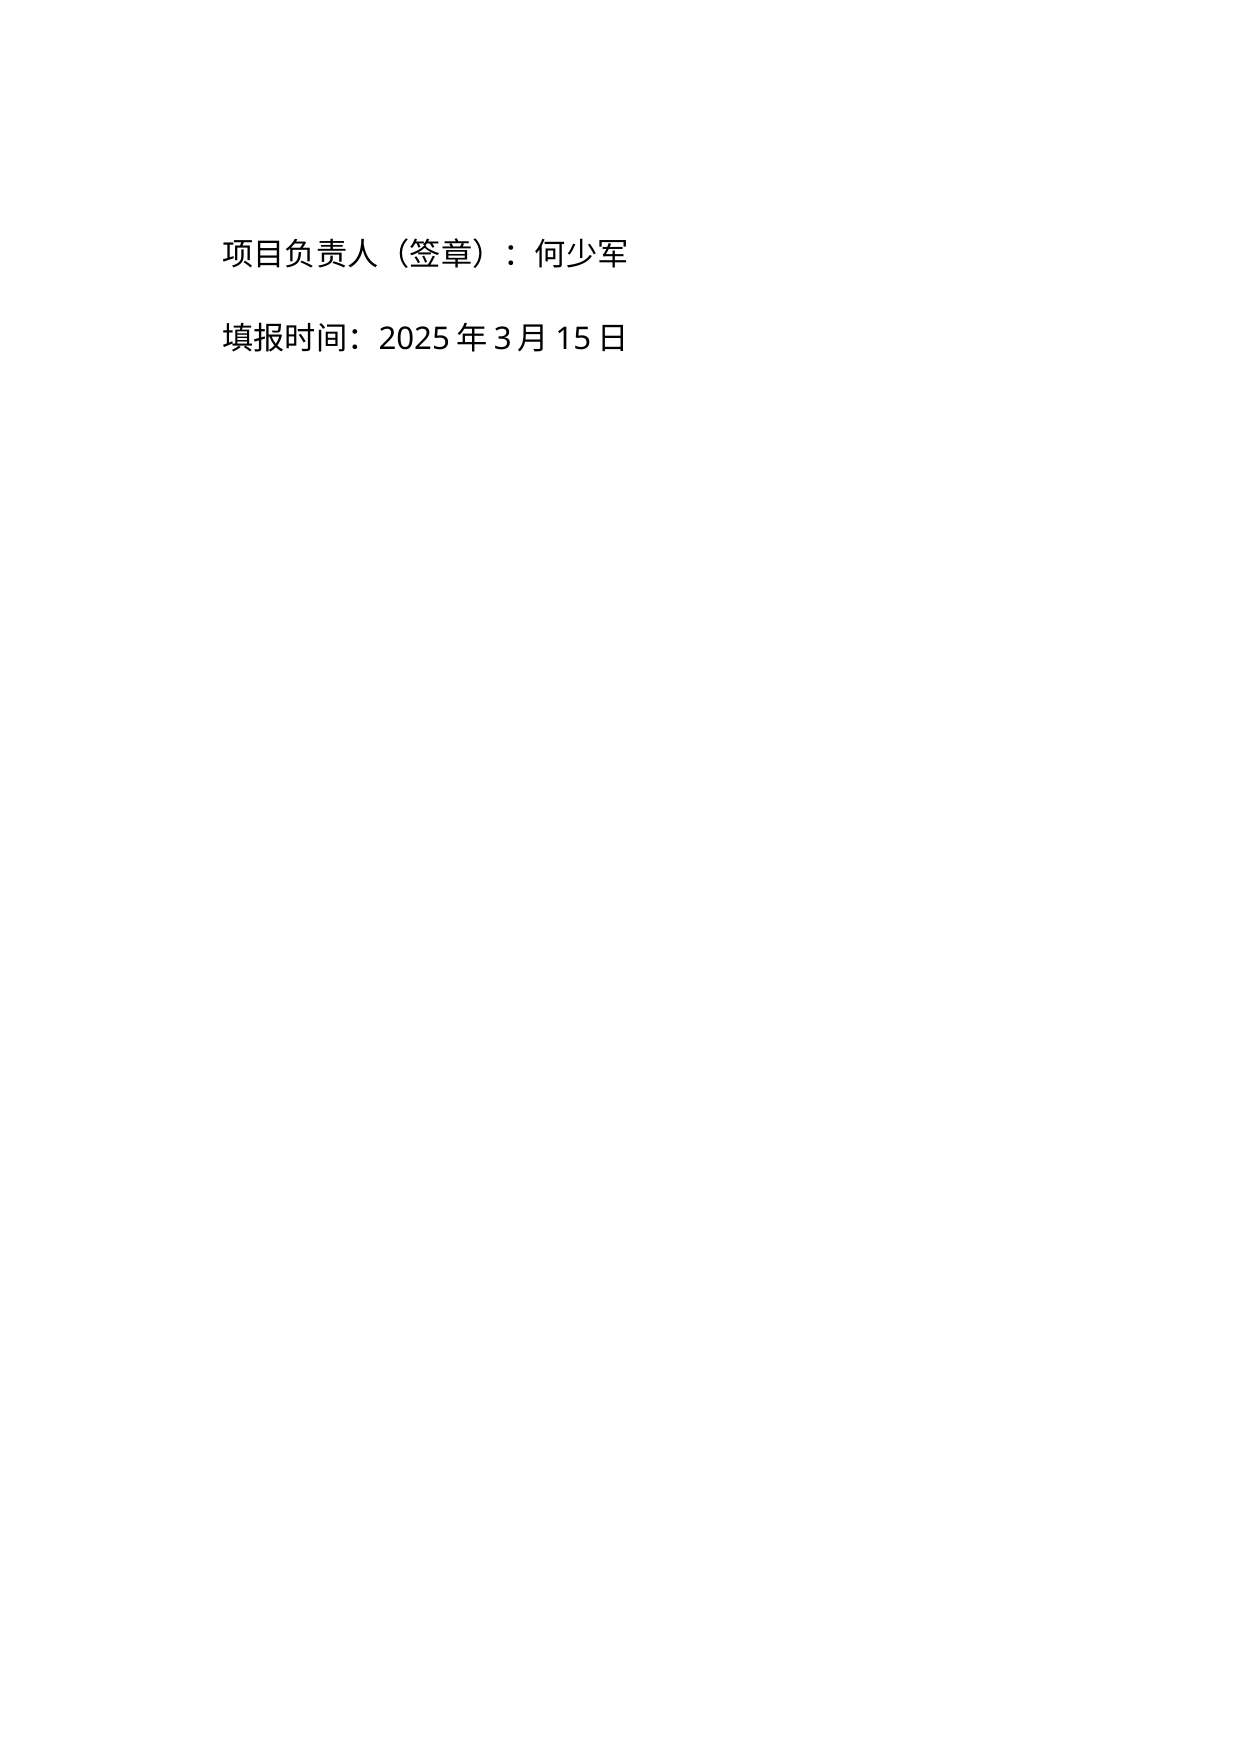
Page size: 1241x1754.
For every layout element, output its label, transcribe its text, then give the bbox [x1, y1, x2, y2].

text 项目负责人（签章）：何少军 [159, 209, 1081, 294]
text 填报时间：2025年3月15日 [159, 294, 1081, 379]
